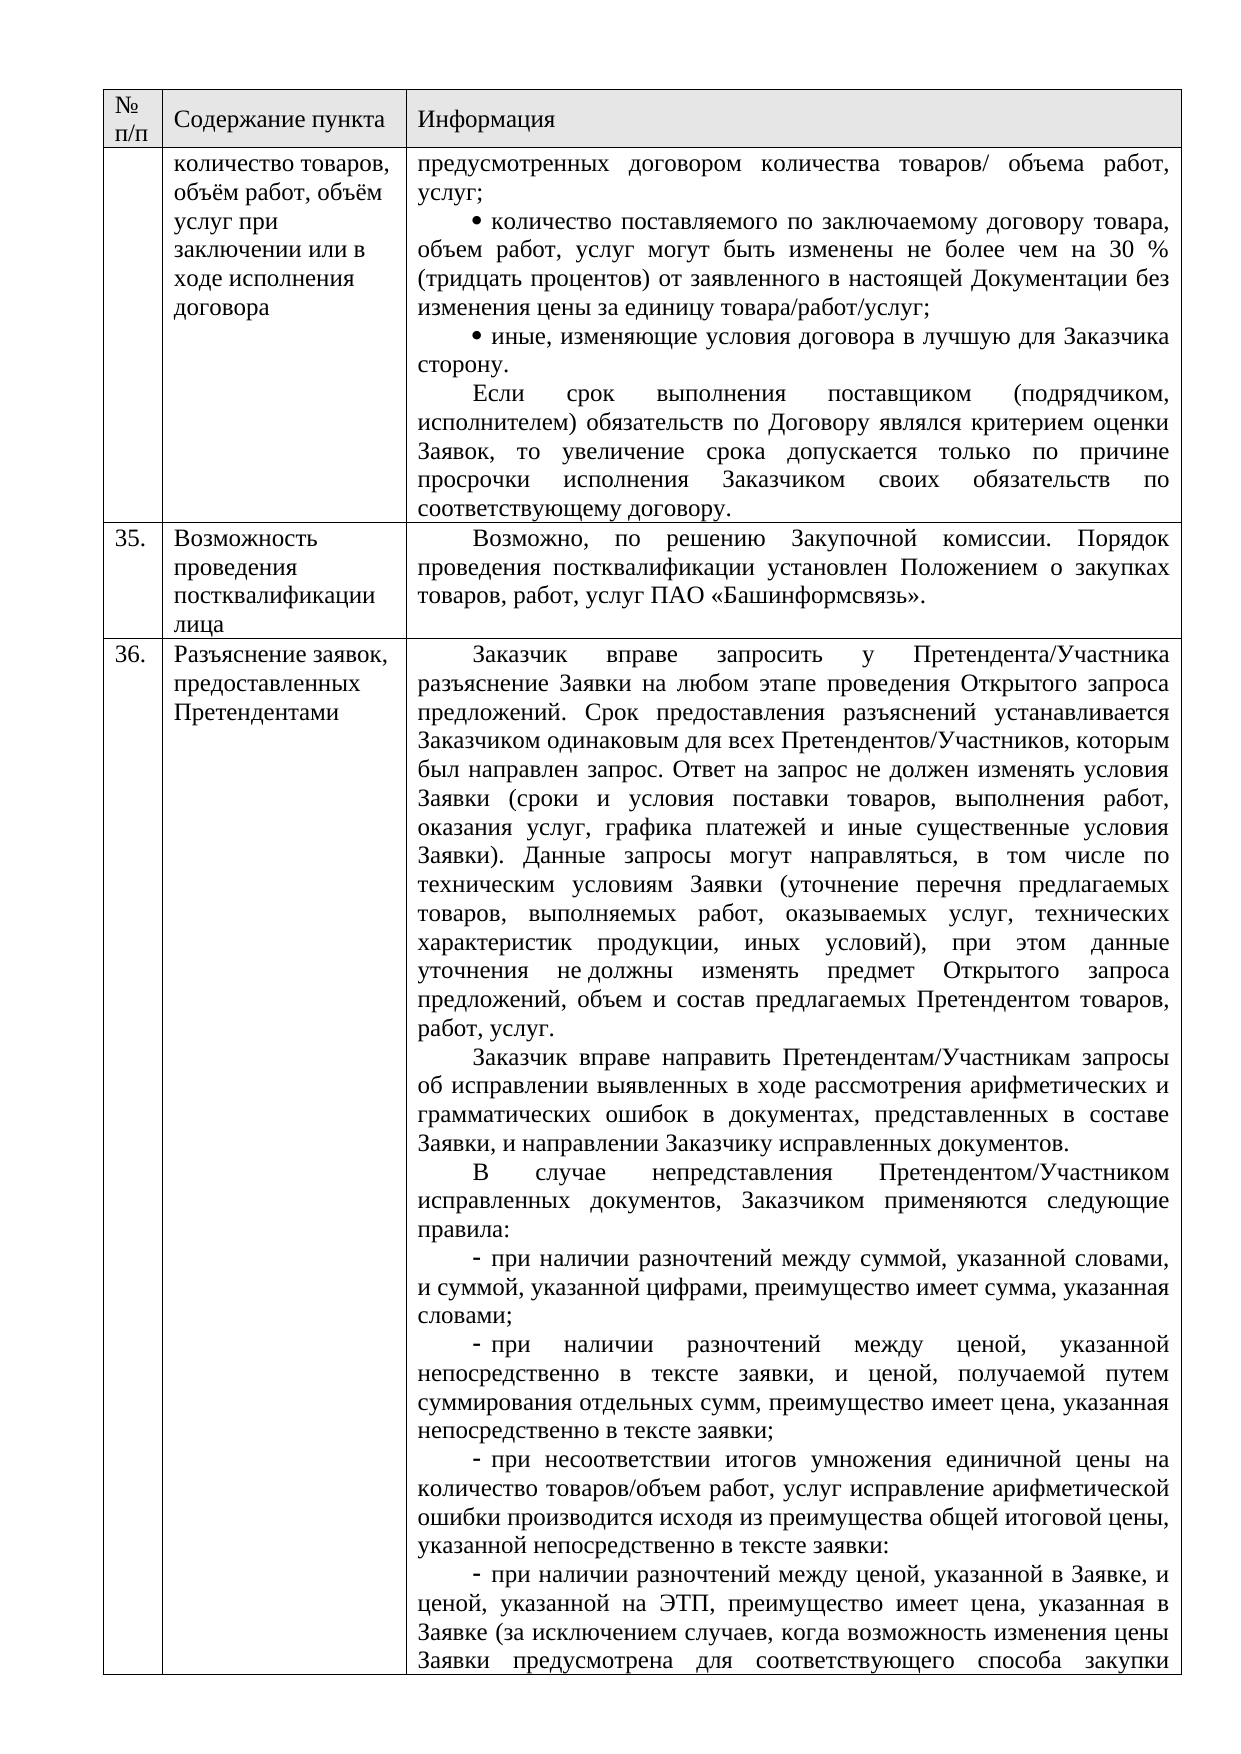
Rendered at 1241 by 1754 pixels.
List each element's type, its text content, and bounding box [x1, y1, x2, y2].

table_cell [163, 639, 406, 1674]
table_cell [104, 148, 162, 522]
table_cell Возможно, по решению Закупочной комиссии. Порядок проведения постквалификации установлен Положением о закупках товаров, работ, услуг ПАО «Башинформсвязь». [407, 523, 1181, 638]
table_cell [163, 148, 406, 522]
table_header Содержание пункта [163, 90, 406, 147]
table_cell [104, 523, 162, 638]
table_cell Возможность проведения постквалификации лица [163, 523, 406, 638]
table_cell [104, 639, 162, 1674]
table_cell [407, 148, 1181, 522]
table_header Информация [407, 90, 1181, 147]
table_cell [407, 639, 1181, 1674]
table_header № п/п [104, 90, 162, 147]
